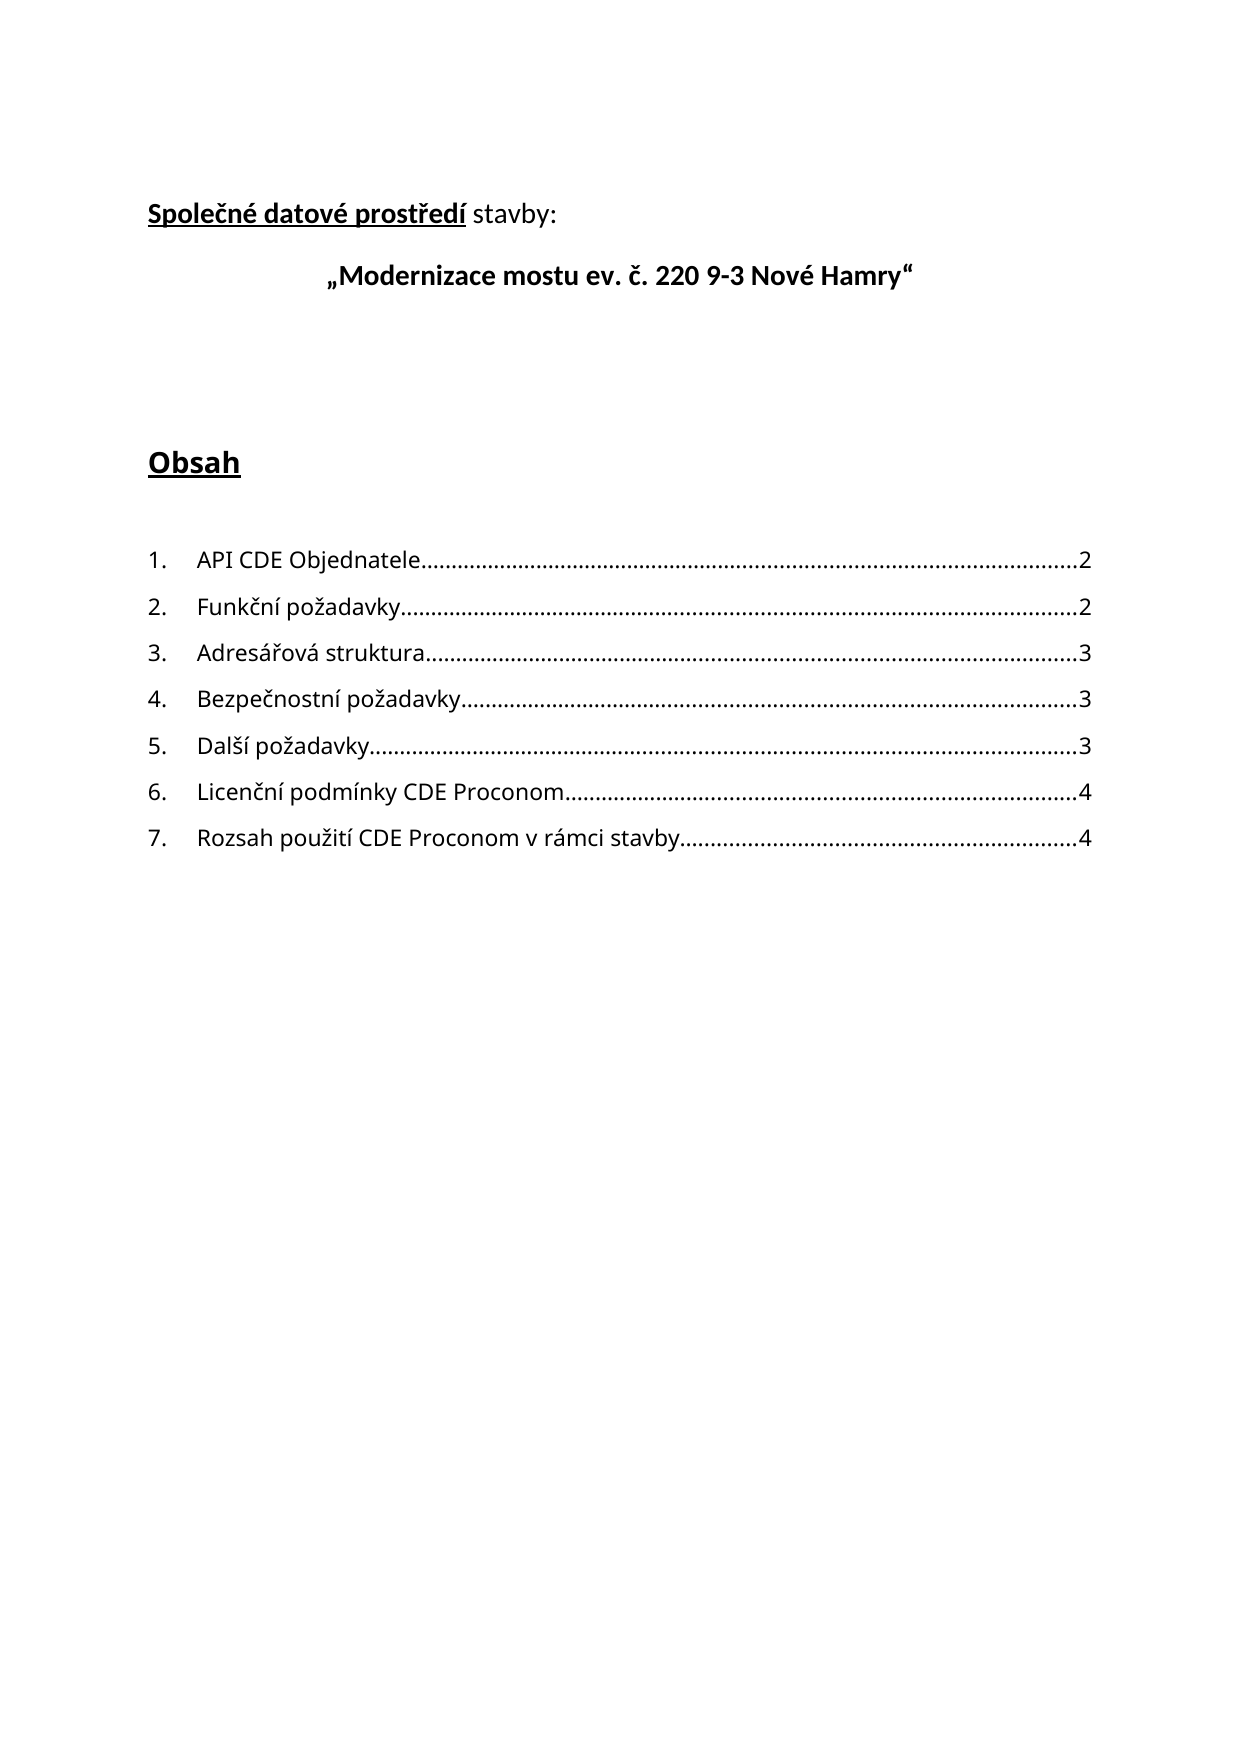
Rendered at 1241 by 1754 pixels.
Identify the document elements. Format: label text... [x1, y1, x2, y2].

text Společné datové prostředí stavby: [148, 195, 1093, 230]
text „Modernizace mostu ev. č. 220 9-3 Nové Hamry“ [148, 257, 1093, 292]
